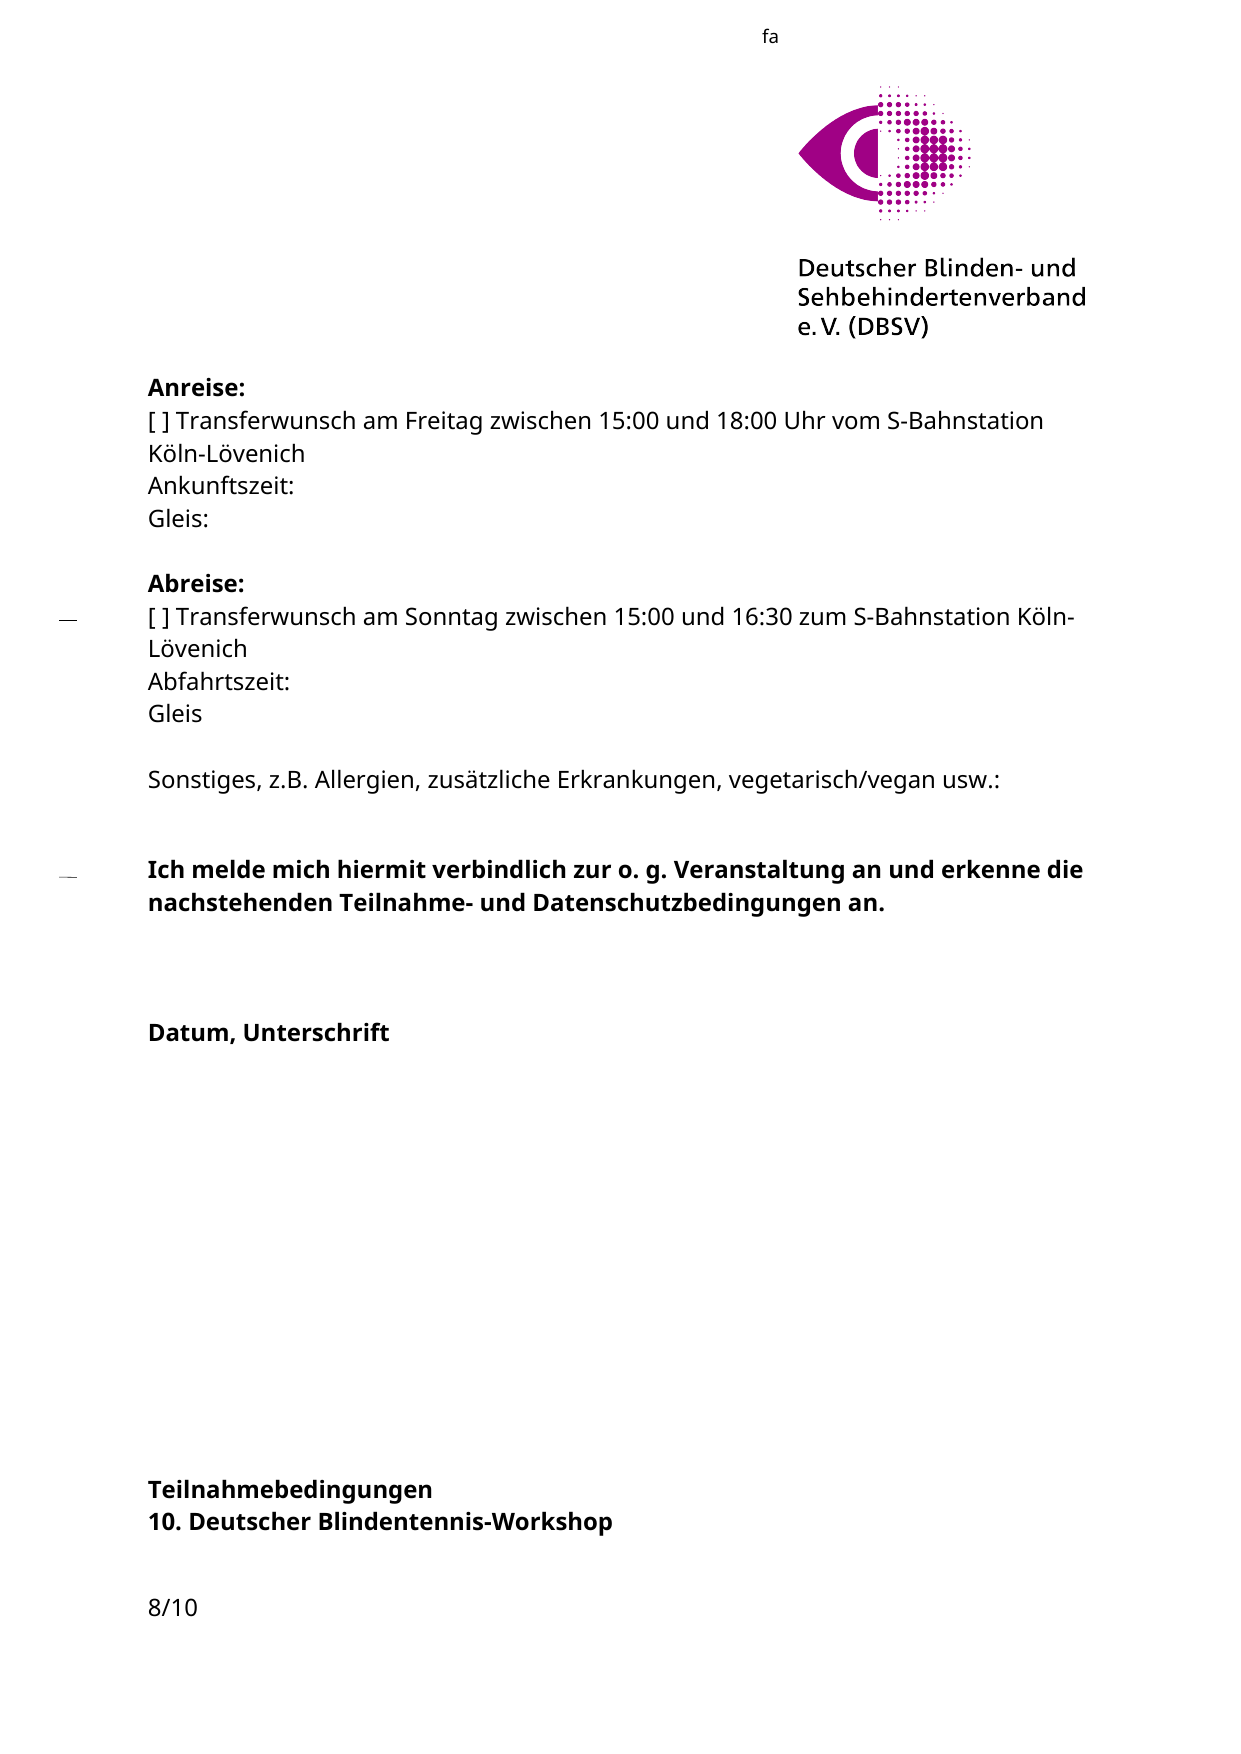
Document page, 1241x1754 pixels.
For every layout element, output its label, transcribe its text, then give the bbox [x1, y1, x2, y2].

text Ankunftszeit: [148, 469, 1093, 502]
text Ich melde mich hiermit verbindlich zur o. g. Veranstaltung an und erkenne die nachstehenden Teilnahme- und Datenschutzbedingungen an. [148, 853, 1093, 918]
text [ ] Transferwunsch am Sonntag zwischen 15:00 und 16:30 zum S-Bahnstation Köln-Lövenich [148, 599, 1093, 664]
text Teilnahmebedingungen [148, 1473, 1093, 1505]
text Abreise: [148, 567, 1093, 599]
text Datum, Unterschrift [148, 1016, 1093, 1049]
text Gleis [148, 697, 1093, 730]
text 10. Deutscher Blindentennis-Workshop [148, 1505, 1093, 1538]
picture [761, 49, 1122, 372]
text Anreise: [148, 371, 1093, 404]
text Abfahrtszeit: [148, 664, 1093, 697]
text Sonstiges, z.B. Allergien, zusätzliche Erkrankungen, vegetarisch/vegan usw.: [148, 762, 1093, 795]
text Gleis: [148, 502, 1093, 534]
text [ ] Transferwunsch am Freitag zwischen 15:00 und 18:00 Uhr vom S-Bahnstation Köln-Lövenich [148, 404, 1093, 469]
